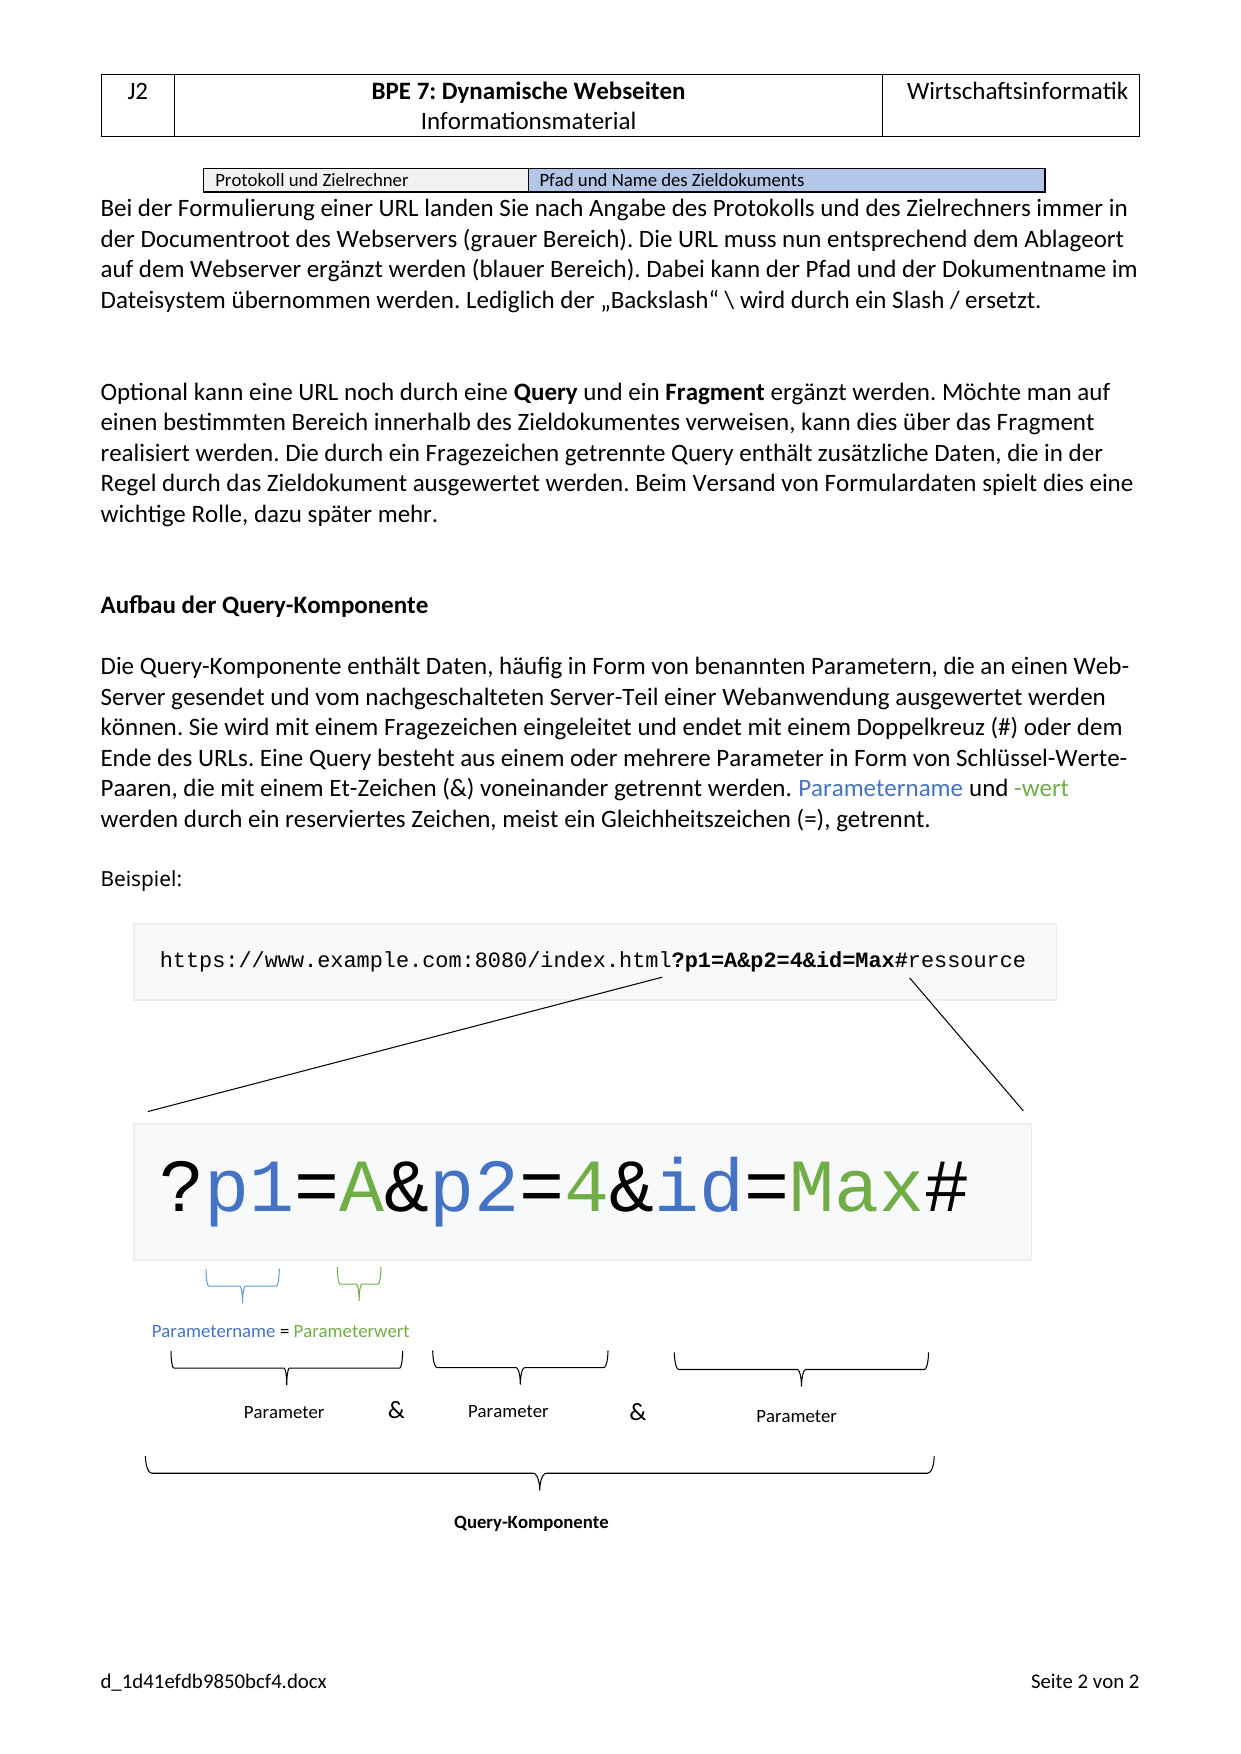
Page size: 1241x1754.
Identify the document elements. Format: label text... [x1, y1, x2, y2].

table_cell Pfad und Name des Zieldokuments [529, 169, 1044, 191]
table_cell Protokoll und Zielrechner [204, 169, 528, 191]
text Optional kann eine URL noch durch eine Query und ein Fragment ergänzt werden. Möchte man auf einen bestimmten Bereich innerhalb des Zieldokumentes verweisen, kann dies über das Fragment realisiert werden. Die durch ein Fragezeichen getrennte Query enthält zusätzliche Daten, die in der Regel durch das Zieldokument ausgewertet werden. Beim Versand von Formulardaten spielt dies eine wichtige Rolle, dazu später mehr. [100, 376, 1140, 528]
text Bei der Formulierung einer URL landen Sie nach Angabe des Protokolls und des Zielrechners immer in der Documentroot des Webservers (grauer Bereich). Die URL muss nun entsprechend dem Ablageort auf dem Webserver ergänzt werden (blauer Bereich). Dabei kann der Pfad und der Dokumentname im Dateisystem übernommen werden. Lediglich der „Backslash“ \ wird durch ein Slash / ersetzt. [100, 192, 1140, 314]
text https://www.example.com:8080/index.html?p1=A&p2=4&id=Max#ressource [135, 925, 1056, 999]
text ?p1=A&p2=4&id=Max# [135, 1125, 1031, 1259]
text Die Query-Komponente enthält Daten, häufig in Form von benannten Parametern, die an einen Web-Server gesendet und vom nachgeschalteten Server-Teil einer Webanwendung ausgewertet werden können. Sie wird mit einem Fragezeichen eingeleitet und endet mit einem Doppelkreuz (#) oder dem Ende des URLs. Eine Query besteht aus einem oder mehrere Parameter in Form von Schlüssel-Werte-Paaren, die mit einem Et-Zeichen (&) voneinander getrennt werden. Parametername und -wert werden durch ein reserviertes Zeichen, meist ein Gleichheitszeichen (=), getrennt. [100, 650, 1140, 833]
text Aufbau der Query-Komponente [100, 589, 1140, 620]
text Beispiel: [100, 864, 1140, 892]
